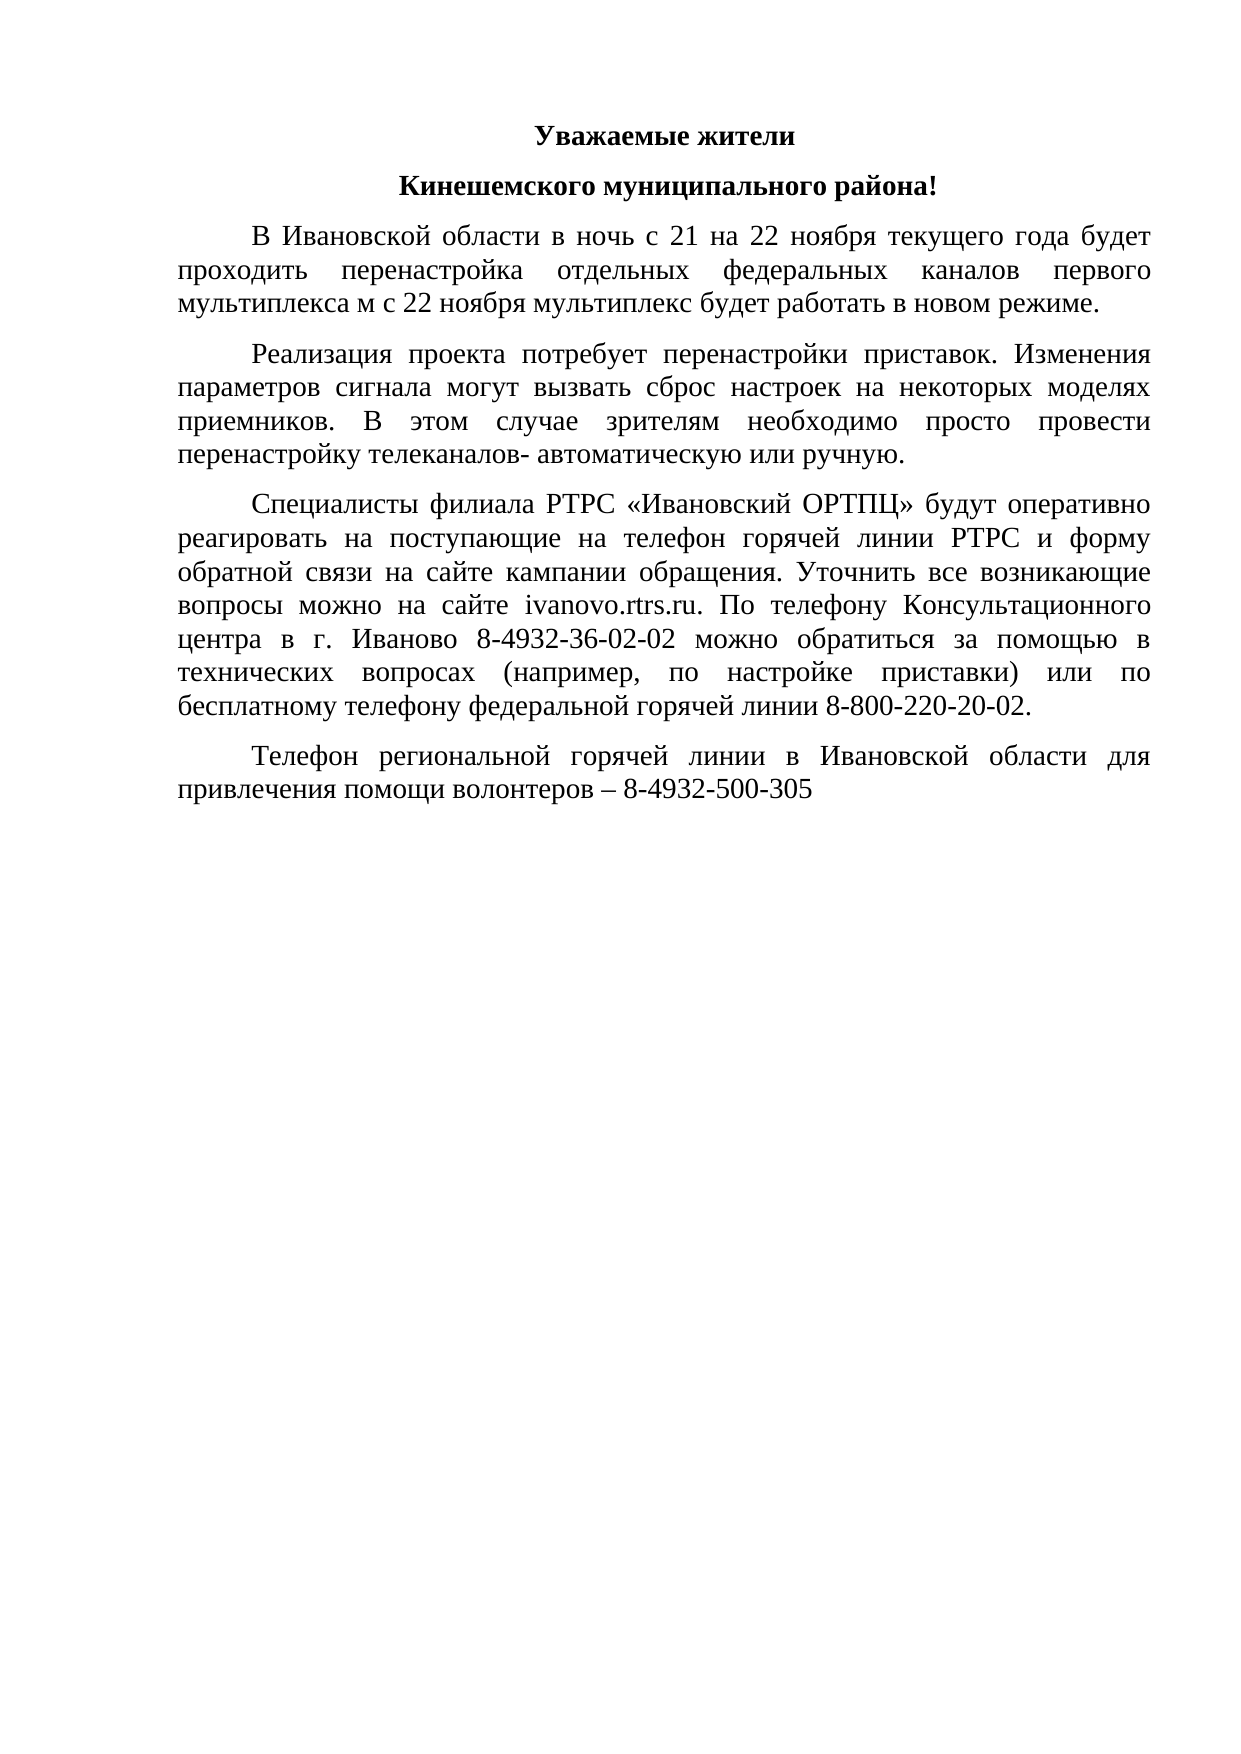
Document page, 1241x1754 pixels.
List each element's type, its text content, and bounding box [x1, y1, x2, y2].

text Уважаемые жители [177, 118, 1152, 152]
text Телефон региональной горячей линии в Ивановской области для привлечения помощи волонтеров – 8-4932-500-305 [177, 738, 1152, 805]
text Кинешемского муниципального района! [177, 168, 1152, 202]
text В Ивановской области в ночь с 21 на 22 ноября текущего года будет проходить перенастройка отдельных федеральных каналов первого мультиплекса м с 22 ноября мультиплекс будет работать в новом режиме. [177, 218, 1152, 319]
text Специалисты филиала РТРС «Ивановский ОРТПЦ» будут оперативно реагировать на поступающие на телефон горячей линии РТРС и форму обратной связи на сайте кампании обращения. Уточнить все возникающие вопросы можно на сайте ivanovo.rtrs.ru. По телефону Консультационного центра в г. Иваново 8-4932-36-02-02 можно обратиться за помощью в технических вопросах (например, по настройке приставки) или по бесплатному телефону федеральной горячей линии 8-800-220-20-02. [177, 487, 1152, 721]
text Реализация проекта потребует перенастройки приставок. Изменения параметров сигнала могут вызвать сброс настроек на некоторых моделях приемников. В этом случае зрителям необходимо просто провести перенастройку телеканалов- автоматическую или ручную. [177, 336, 1152, 470]
